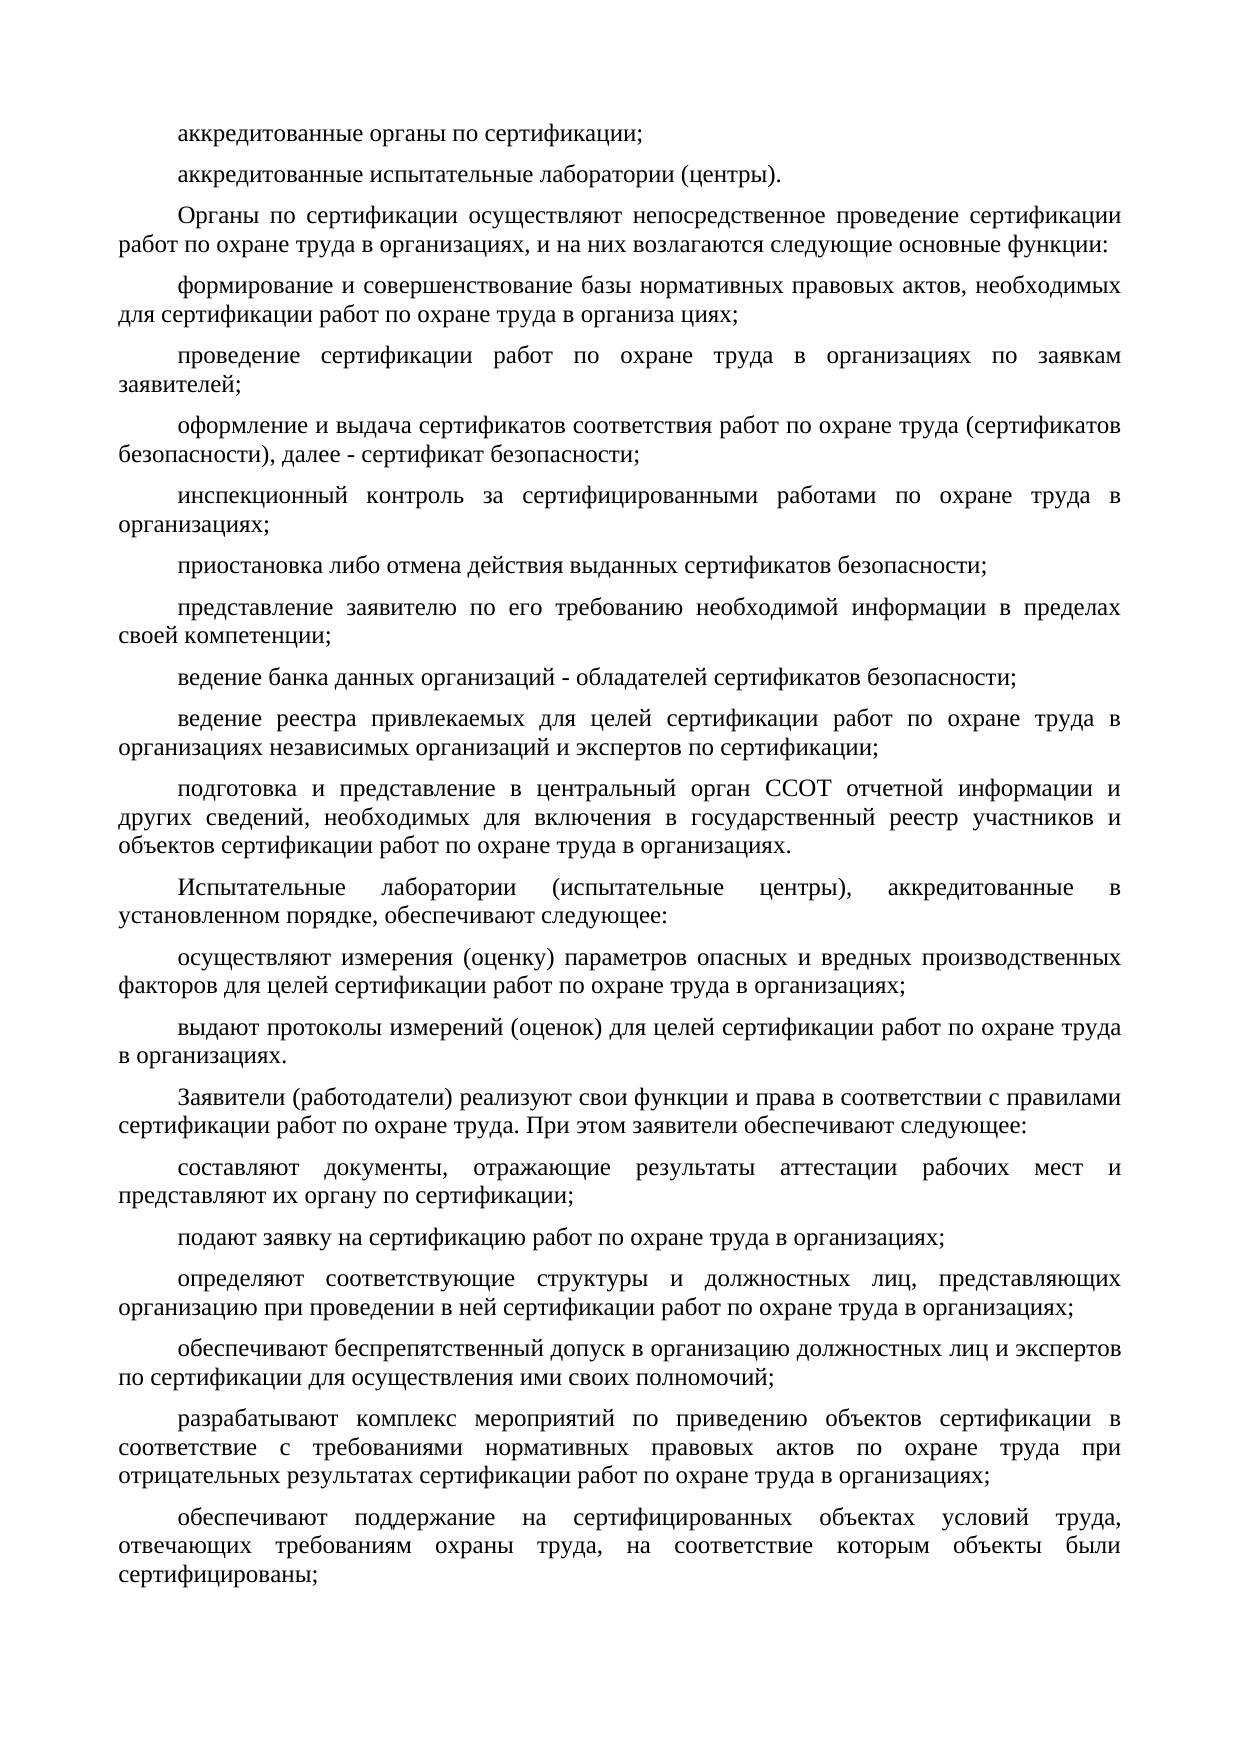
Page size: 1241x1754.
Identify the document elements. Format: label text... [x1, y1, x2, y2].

text аккредитованные испытательные лаборатории (центры). [118, 159, 1122, 188]
text разрабатывают комплекс мероприятий по приведению объектов сертификации в соответствие с требованиями нормативных правовых актов по охране труда при отрицательных результатах сертификации работ по охране труда в организациях; [118, 1403, 1122, 1489]
text составляют документы, отражающие результаты аттестации рабочих мест и представляют их органу по сертификации; [118, 1152, 1122, 1209]
text Испытательные лаборатории (испытательные центры), аккредитованные в установленном порядке, обеспечивают следующее: [118, 872, 1122, 929]
text Органы по сертификации осуществляют непосредственное проведение сертификации работ по охране труда в организациях, и на них возлагаются следующие основные функции: [118, 201, 1122, 258]
text подают заявку на сертификацию работ по охране труда в организациях; [118, 1222, 1122, 1251]
text проведение сертификации работ по охране труда в организациях по заявкам заявителей; [118, 341, 1122, 398]
text определяют соответствующие структуры и должностных лиц, представляющих организацию при проведении в ней сертификации работ по охране труда в организациях; [118, 1263, 1122, 1321]
text аккредитованные органы по сертификации; [118, 118, 1122, 147]
text формирование и совершенствование базы нормативных правовых актов, необходимых для сертификации работ по охране труда в организа циях; [118, 271, 1122, 328]
text ведение реестра привлекаемых для целей сертификации работ по охране труда в организациях независимых организаций и экспертов по сертификации; [118, 703, 1122, 761]
text обеспечивают беспрепятственный допуск в организацию должностных лиц и экспертов по сертификации для осуществления ими своих полномочий; [118, 1333, 1122, 1391]
text приостановка либо отмена действия выданных сертификатов безопасности; [118, 551, 1122, 579]
text осуществляют измерения (оценку) параметров опасных и вредных производственных факторов для целей сертификации работ по охране труда в организациях; [118, 942, 1122, 999]
text обеспечивают поддержание на сертифицированных объектах условий труда, отвечающих требованиям охраны труда, на соответствие которым объекты были сертифицированы; [118, 1502, 1122, 1588]
text инспекционный контроль за сертифицированными работами по охране труда в организациях; [118, 481, 1122, 538]
text оформление и выдача сертификатов соответствия работ по охране труда (сертификатов безопасности), далее - сертификат безопасности; [118, 411, 1122, 468]
text выдают протоколы измерений (оценок) для целей сертификации работ по охране труда в организациях. [118, 1012, 1122, 1069]
text ведение банка данных организаций - обладателей сертификатов безопасности; [118, 662, 1122, 691]
text подготовка и представление в центральный орган ССОТ отчетной информации и других сведений, необходимых для включения в государственный реестр участников и объектов сертификации работ по охране труда в организациях. [118, 773, 1122, 859]
text Заявители (работодатели) реализуют свои функции и права в соответствии с правилами сертификации работ по охране труда. При этом заявители обеспечивают следующее: [118, 1082, 1122, 1139]
text представление заявителю по его требованию необходимой информации в пределах своей компетенции; [118, 592, 1122, 649]
